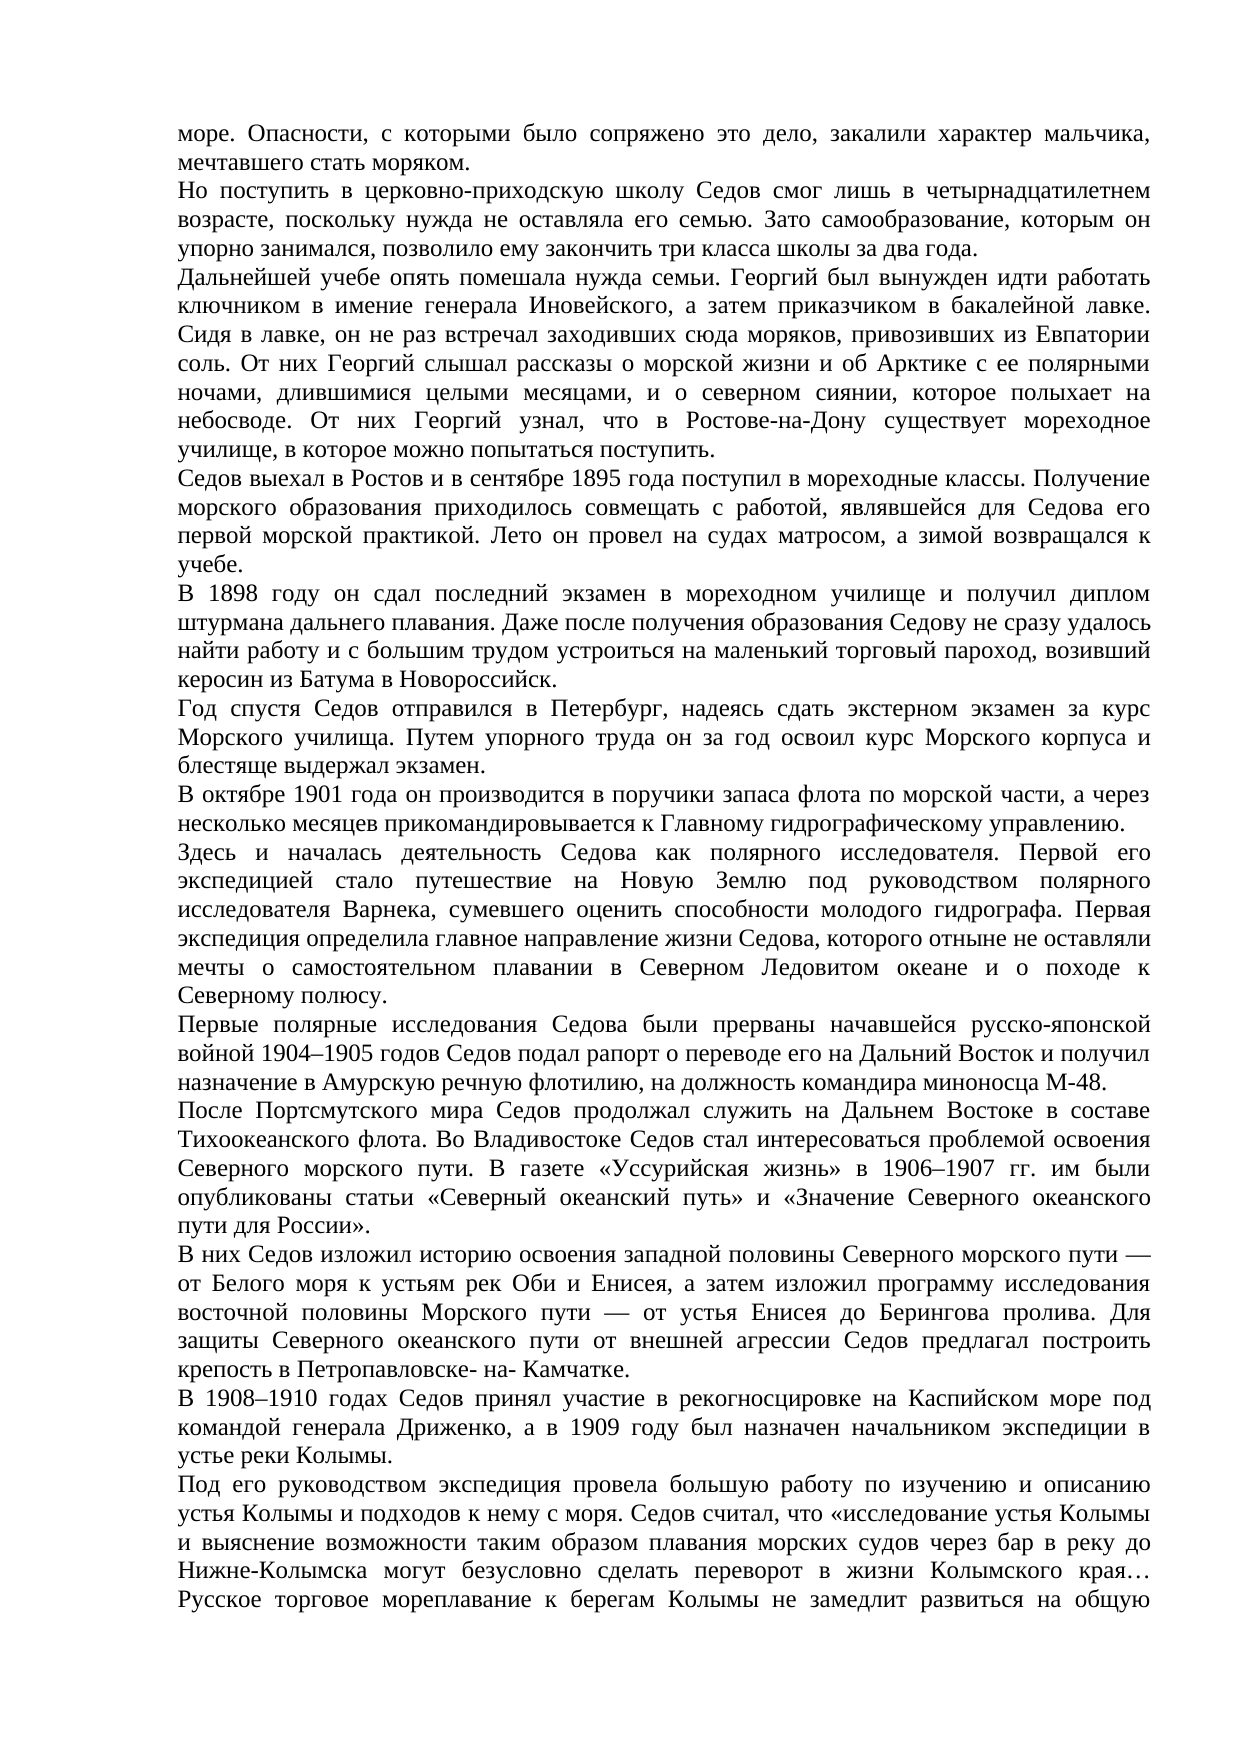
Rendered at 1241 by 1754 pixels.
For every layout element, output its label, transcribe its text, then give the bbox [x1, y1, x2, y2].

text Дальнейшей учебе опять помешала нужда семьи. Георгий был вынужден идти работать ключником в имение генерала Иновейского, а затем приказчиком в бакалейной лавке. Сидя в лавке, он не раз встречал заходивших сюда моряков, привозивших из Евпатории соль. От них Георгий слышал рассказы о морской жизни и об Арктике с ее полярными ночами, длившимися целыми месяцами, и о северном сиянии, которое полыхает на небосводе. От них Георгий узнал, что в Ростове-на-Дону существует мореходное училище, в которое можно попытаться поступить. [177, 262, 1152, 463]
text После Портсмутского мира Седов продолжал служить на Дальнем Востоке в составе Тихоокеанского флота. Во Владивостоке Седов стал интересоваться проблемой освоения Северного морского пути. В газете «Уссурийская жизнь» в 1906–1907 гг. им были опубликованы статьи «Северный океанский путь» и «Значение Северного океанского пути для России». [177, 1096, 1152, 1239]
text В 1898 году он сдал последний экзамен в мореходном училище и получил диплом штурмана дальнего плавания. Даже после получения образования Седову не сразу удалось найти работу и с большим трудом устроиться на маленький торговый пароход, возивший керосин из Батума в Новороссийск. [177, 578, 1152, 693]
text В октябре 1901 года он производится в поручики запаса флота по морской части, а через несколько месяцев прикомандировывается к Главному гидрографическому управлению. [177, 779, 1152, 837]
text Год спустя Седов отправился в Петербург, надеясь сдать экстерном экзамен за курс Морского училища. Путем упорного труда он за год освоил курс Морского корпуса и блестяще выдержал экзамен. [177, 693, 1152, 779]
text Здесь и началась деятельность Седова как полярного исследователя. Первой его экспедицией стало путешествие на Новую Землю под руководством полярного исследователя Варнека, сумевшего оценить способности молодого гидрографа. Первая экспедиция определила главное направление жизни Седова, которого отныне не оставляли мечты о самостоятельном плавании в Северном Ледовитом океане и о походе к Северному полюсу. [177, 837, 1152, 1009]
text Но поступить в церковно-приходскую школу Седов смог лишь в четырнадцатилетнем возрасте, поскольку нужда не оставляла его семью. Зато самообразование, которым он упорно занимался, позволило ему закончить три класса школы за два года. [177, 176, 1152, 262]
text Первые полярные исследования Седова были прерваны начавшейся русско-японской войной 1904–1905 годов Седов подал рапорт о переводе его на Дальний Восток и получил назначение в Амурскую речную флотилию, на должность командира миноносца М-48. [177, 1009, 1152, 1096]
text В них Седов изложил историю освоения западной половины Северного морского пути — от Белого моря к устьям рек Оби и Енисея, а затем изложил программу исследования восточной половины Морского пути — от устья Енисея до Берингова пролива. Для защиты Северного океанского пути от внешней агрессии Седов предлагал построить крепость в Петропавловске- на- Камчатке. [177, 1239, 1152, 1383]
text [177, 1469, 1152, 1613]
text В 1908–1910 годах Седов принял участие в рекогносцировке на Каспийском море под командой генерала Дриженко, а в 1909 году был назначен начальником экспедиции в устье реки Колымы. [177, 1383, 1152, 1469]
text Седов выехал в Ростов и в сентябре 1895 года поступил в мореходные классы. Получение морского образования приходилось совмещать с работой, являвшейся для Седова его первой морской практикой. Лето он провел на судах матросом, а зимой возвращался к учебе. [177, 463, 1152, 578]
